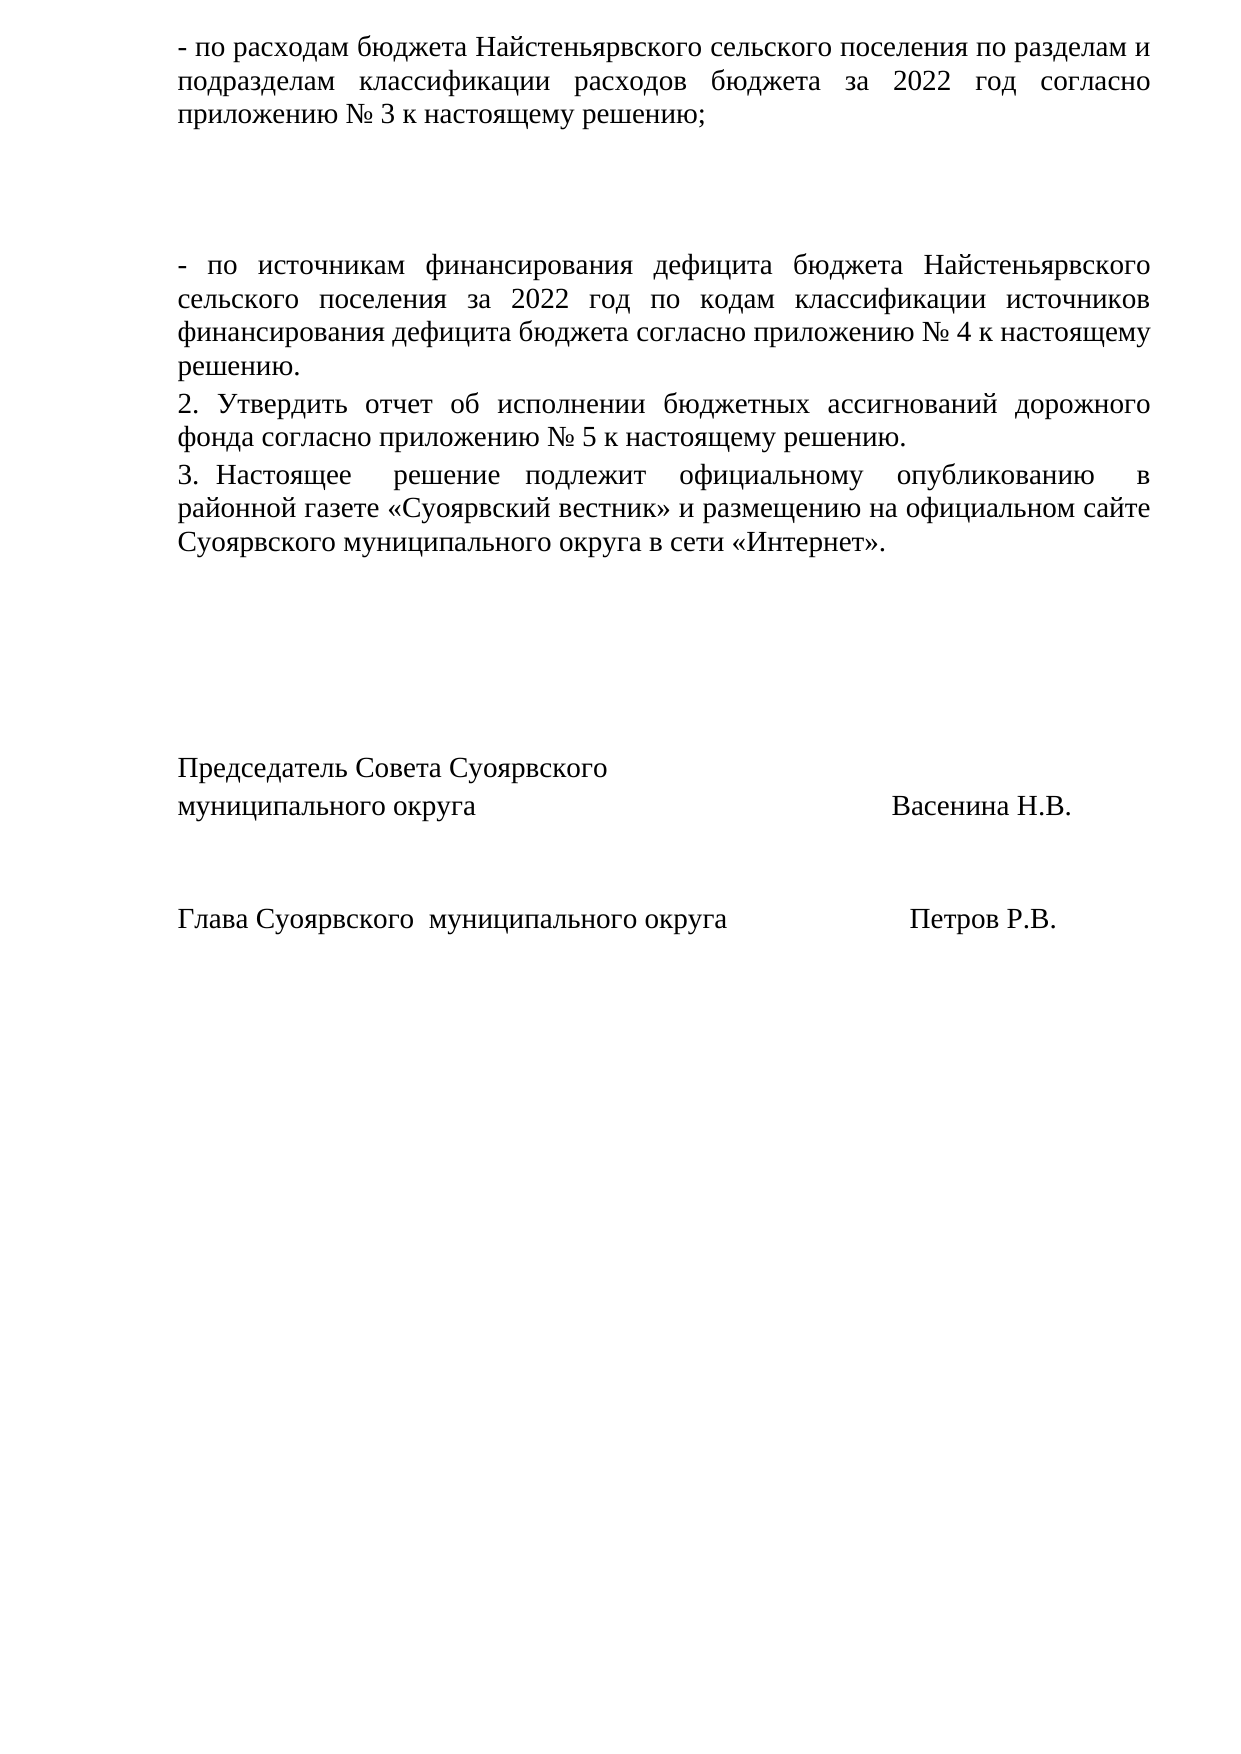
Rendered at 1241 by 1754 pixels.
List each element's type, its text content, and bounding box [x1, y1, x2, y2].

text Глава Суоярвского муниципального округа Петров Р.В. [177, 901, 1152, 935]
text Председатель Совета Суоярвского [177, 750, 1152, 784]
text 2. Утвердить отчет об исполнении бюджетных ассигнований дорожного фонда согласно приложению № 5 к настоящему решению. [177, 386, 1152, 453]
text 3. Настоящее решение подлежит официальному опубликованию в районной газете «Суоярвский вестник» и размещению на официальном сайте Суоярвского муниципального округа в сети «Интернет». [177, 457, 1152, 558]
text - по расходам бюджета Найстеньярвского сельского поселения по разделам и подразделам классификации расходов бюджета за 2022 год согласно приложению № 3 к настоящему решению; [177, 29, 1152, 130]
text муниципального округа Васенина Н.В. [177, 788, 1152, 822]
text - по источникам финансирования дефицита бюджета Найстеньярвского сельского поселения за 2022 год по кодам классификации источников финансирования дефицита бюджета согласно приложению № 4 к настоящему решению. [177, 247, 1152, 382]
